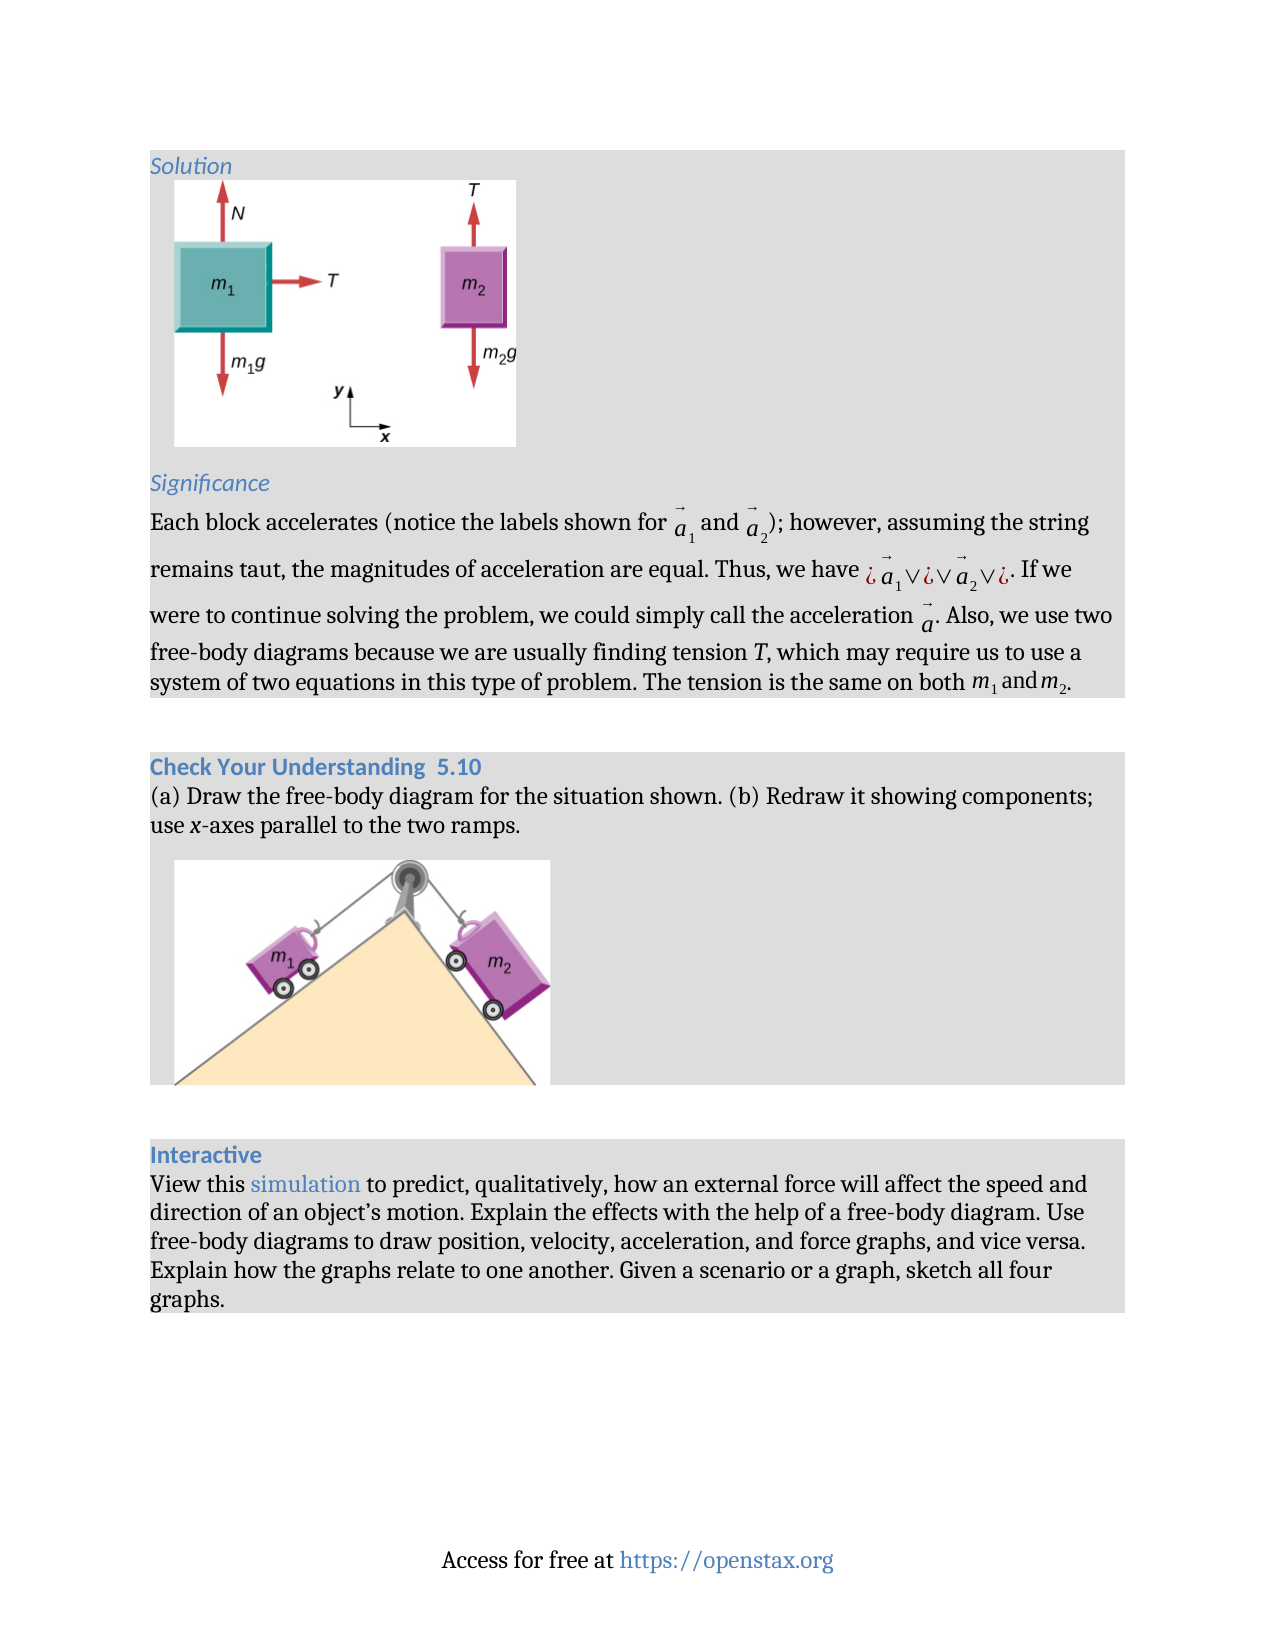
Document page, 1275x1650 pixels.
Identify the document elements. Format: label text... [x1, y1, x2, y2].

picture [174, 180, 517, 447]
subtitle Interactive [150, 1139, 1125, 1169]
picture [174, 860, 551, 1086]
text View this simulation to predict, qualitatively, how an external force will affect the speed and direction of an object’s motion. Explain the effects with the help of a free-body diagram. Use free-body diagrams to draw position, velocity, acceleration, and force graphs, and vice versa. Explain how the graphs relate to one another. Given a scenario or a graph, sketch all four graphs. [150, 1169, 1125, 1313]
subtitle Significance [150, 467, 1125, 498]
text (a) Draw the free-body diagram for the situation shown. (b) Redraw it showing components; use x-axes parallel to the two ramps. [150, 782, 1125, 839]
subtitle Check Your Understanding 5.10 [150, 752, 1125, 782]
subtitle Solution [150, 150, 1125, 181]
text Each block accelerates (notice the labels shown for and ); however, assuming the string remains taut, the magnitudes of acceleration are equal. Thus, we have . If we were to continue solving the problem, we could simply call the acceleration . Also, we use two free-body diagrams because we are usually finding tension T, which may require us to use a system of two equations in this type of problem. The tension is the same on both . [150, 498, 1125, 698]
